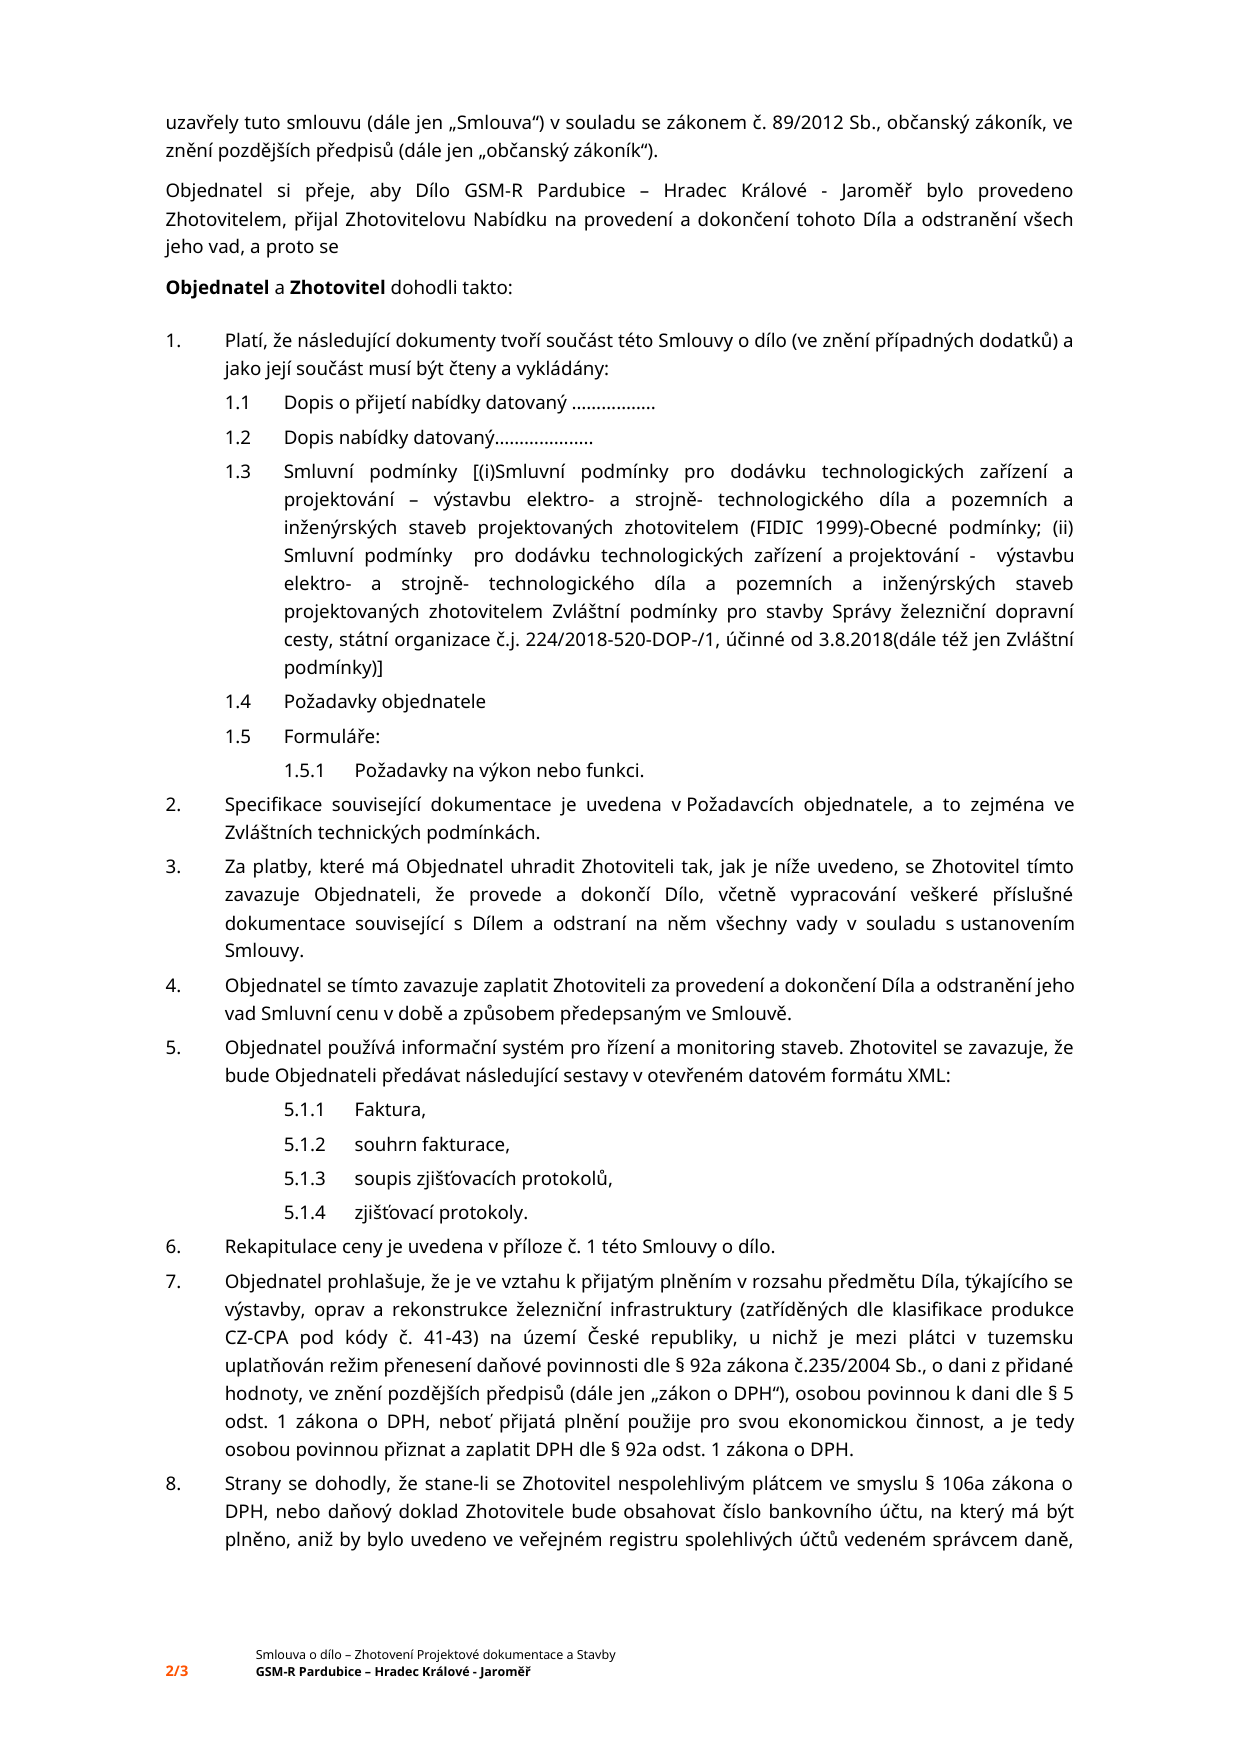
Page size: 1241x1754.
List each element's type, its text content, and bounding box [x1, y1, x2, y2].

list Dopis o přijetí nabídky datovaný …………….. [224, 390, 1075, 415]
list Objednatel používá informační systém pro řízení a monitoring staveb. Zhotovitel se zavazuje, že bude Objednateli předávat následující sestavy v otevřeném datovém formátu XML: [165, 1034, 1075, 1088]
text uzavřely tuto smlouvu (dále jen „Smlouva“) v souladu se zákonem č. 89/2012 Sb., občanský zákoník, ve znění pozdějších předpisů (dále jen „občanský zákoník“). [165, 109, 1075, 163]
list Objednatel se tímto zavazuje zaplatit Zhotoviteli za provedení a dokončení Díla a odstranění jeho vad Smluvní cenu v době a způsobem předepsaným ve Smlouvě. [165, 972, 1075, 1026]
text Objednatel a Zhotovitel dohodli takto: [165, 274, 1075, 300]
list Rekapitulace ceny je uvedena v příloze č. 1 této Smlouvy o dílo. [165, 1234, 1075, 1259]
list Smluvní podmínky [(i)Smluvní podmínky pro dodávku technologických zařízení a projektování – výstavbu elektro- a strojně- technologického díla a pozemních a inženýrských staveb projektovaných zhotovitelem (FIDIC 1999)-Obecné podmínky; (ii) Smluvní podmínky pro dodávku technologických zařízení a projektování - výstavbu elektro- a strojně- technologického díla a pozemních a inženýrských staveb projektovaných zhotovitelem Zvláštní podmínky pro stavby Správy železniční dopravní cesty, státní organizace č.j. 224/2018-520-DOP-/1, účinné od 3.8.2018(dále též jen Zvláštní podmínky)] [224, 458, 1075, 680]
list Formuláře: [224, 723, 1075, 748]
list Objednatel prohlašuje, že je ve vztahu k přijatým plněním v rozsahu předmětu Díla, týkajícího se výstavby, oprav a rekonstrukce železniční infrastruktury (zatříděných dle klasifikace produkce CZ-CPA pod kódy č. 41-43) na území České republiky, u nichž je mezi plátci v tuzemsku uplatňován režim přenesení daňové povinnosti dle § 92a zákona č.235/2004 Sb., o dani z přidané hodnoty, ve znění pozdějších předpisů (dále jen „zákon o DPH“), osobou povinnou k dani dle § 5 odst. 1 zákona o DPH, neboť přijatá plnění použije pro svou ekonomickou činnost, a je tedy osobou povinnou přiznat a zaplatit DPH dle § 92a odst. 1 zákona o DPH. [165, 1268, 1075, 1462]
list Dopis nabídky datovaný……………….. [224, 424, 1075, 449]
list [165, 1470, 1075, 1552]
list Faktura, [283, 1097, 1075, 1122]
text Objednatel si přeje, aby Dílo GSM-R Pardubice – Hradec Králové - Jaroměř bylo provedeno Zhotovitelem, přijal Zhotovitelovu Nabídku na provedení a dokončení tohoto Díla a odstranění všech jeho vad, a proto se [165, 178, 1075, 259]
list soupis zjišťovacích protokolů, [283, 1165, 1075, 1191]
list zjišťovací protokoly. [283, 1199, 1075, 1225]
list Požadavky objednatele [224, 689, 1075, 714]
list Specifikace související dokumentace je uvedena v Požadavcích objednatele, a to zejména ve Zvláštních technických podmínkách. [165, 791, 1075, 845]
list souhrn fakturace, [283, 1131, 1075, 1156]
list Za platby, které má Objednatel uhradit Zhotoviteli tak, jak je níže uvedeno, se Zhotovitel tímto zavazuje Objednateli, že provede a dokončí Dílo, včetně vypracování veškeré příslušné dokumentace související s Dílem a odstraní na něm všechny vady v souladu s ustanovením Smlouvy. [165, 854, 1075, 963]
list Požadavky na výkon nebo funkci. [283, 757, 1075, 783]
list Platí, že následující dokumenty tvoří součást této Smlouvy o dílo (ve znění případných dodatků) a jako její součást musí být čteny a vykládány: [165, 327, 1075, 381]
